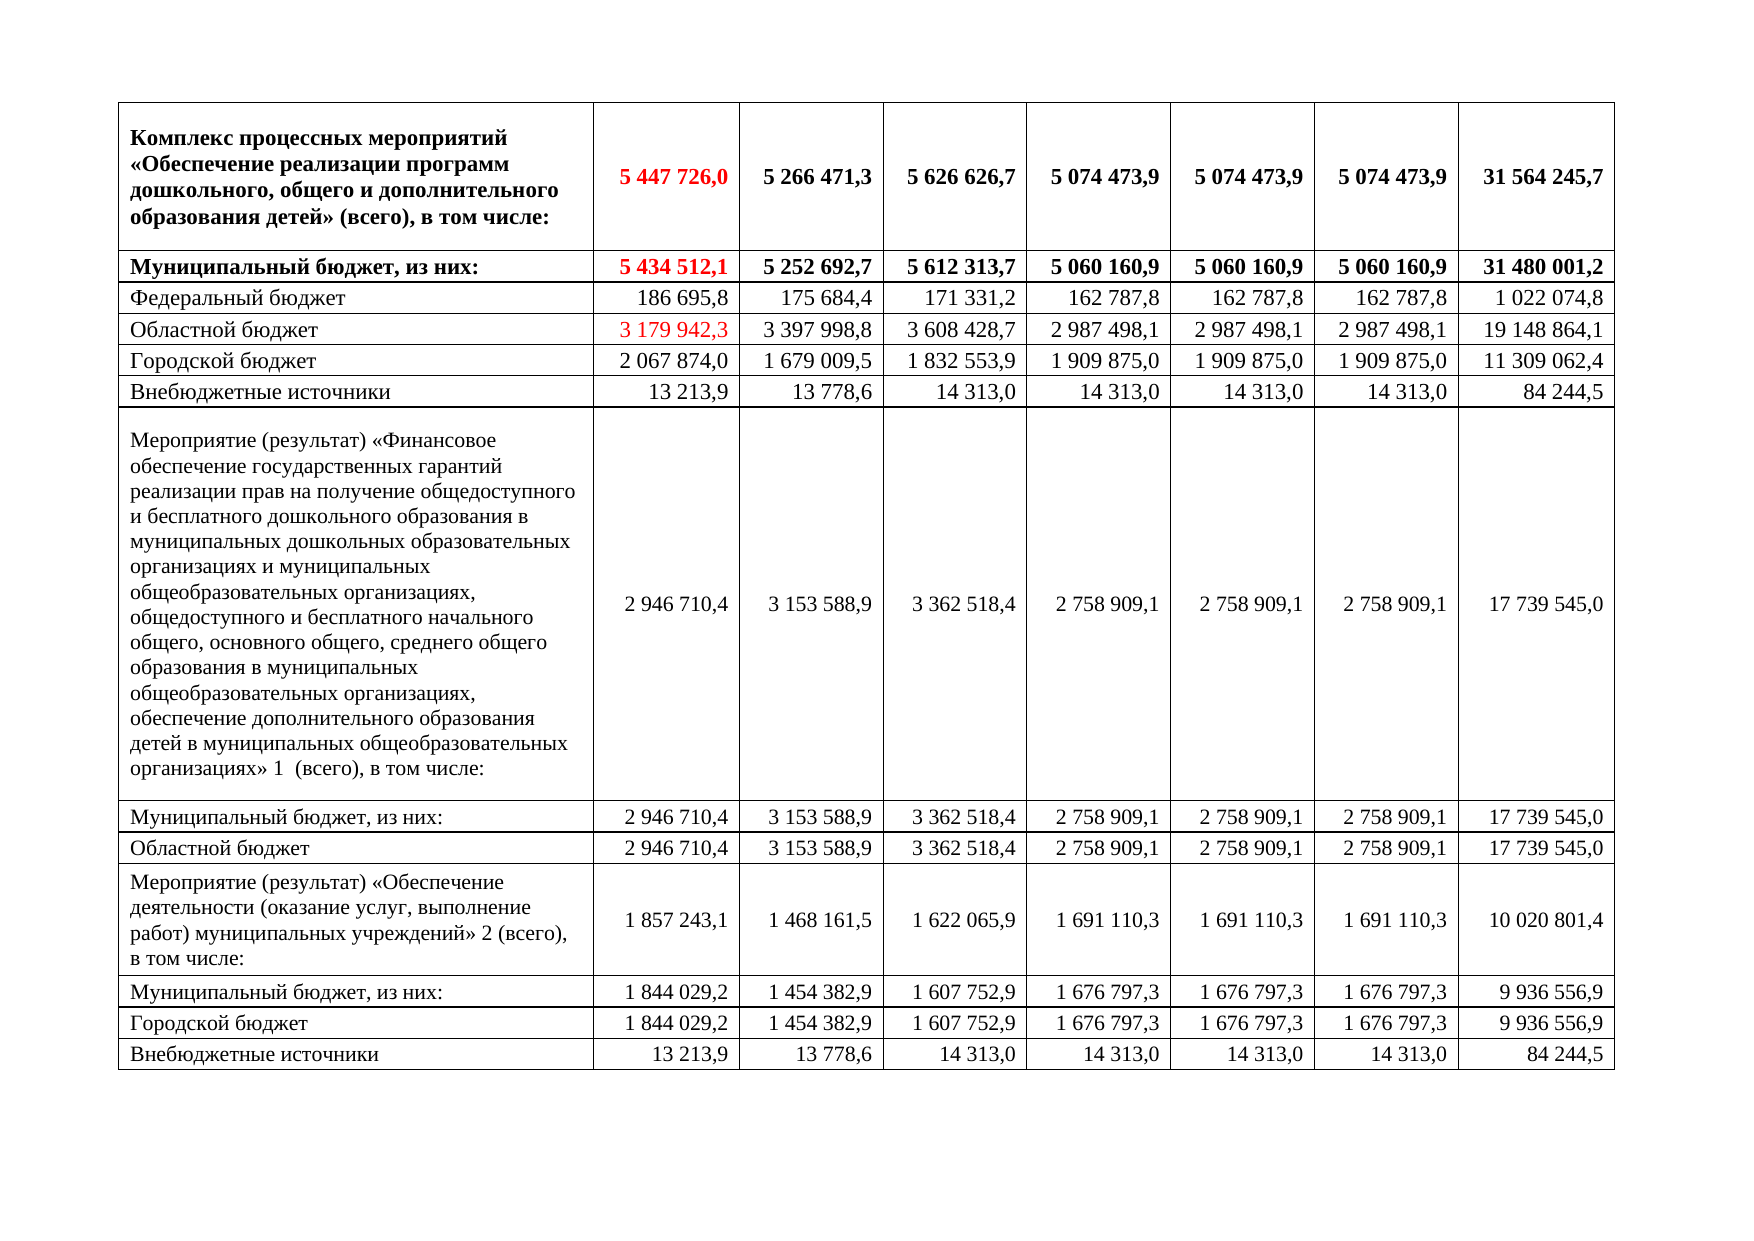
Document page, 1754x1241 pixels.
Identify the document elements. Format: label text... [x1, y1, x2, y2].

table_cell 1 857 243,1 [594, 864, 739, 975]
table_cell 14 313,0 [884, 376, 1026, 406]
table_cell 1 691 110,3 [1171, 864, 1314, 975]
table_cell 84 244,5 [1459, 376, 1614, 406]
table_cell 14 313,0 [884, 1039, 1026, 1069]
table_cell 9 936 556,9 [1459, 976, 1614, 1006]
table_cell Городской бюджет [119, 345, 593, 375]
table_cell 3 362 518,4 [884, 833, 1026, 863]
table_cell 5 060 160,9 [1027, 251, 1170, 281]
table_cell 3 153 588,9 [740, 408, 883, 800]
table_cell 2 987 498,1 [1027, 314, 1170, 344]
table_cell 1 468 161,5 [740, 864, 883, 975]
table_cell 3 179 942,3 [594, 314, 739, 344]
table_cell 2 758 909,1 [1027, 408, 1170, 800]
table_cell 2 758 909,1 [1171, 801, 1314, 831]
table_cell 1 676 797,3 [1027, 1008, 1170, 1038]
table_cell 11 309 062,4 [1459, 345, 1614, 375]
table_cell Городской бюджет [119, 1008, 593, 1038]
table_cell 3 608 428,7 [884, 314, 1026, 344]
table_cell 5 612 313,7 [884, 251, 1026, 281]
table_cell 3 153 588,9 [740, 833, 883, 863]
table_cell 17 739 545,0 [1459, 833, 1614, 863]
table_cell 1 679 009,5 [740, 345, 883, 375]
table_cell 2 987 498,1 [1315, 314, 1458, 344]
table_cell 171 331,2 [884, 283, 1026, 313]
table_cell 2 758 909,1 [1027, 801, 1170, 831]
table_cell 2 758 909,1 [1315, 833, 1458, 863]
table_cell 2 758 909,1 [1315, 408, 1458, 800]
table_cell 14 313,0 [1315, 1039, 1458, 1069]
table_cell 5 074 473,9 [1315, 103, 1458, 250]
table_cell 9 936 556,9 [1459, 1008, 1614, 1038]
table_cell 10 020 801,4 [1459, 864, 1614, 975]
table_cell 2 758 909,1 [1315, 801, 1458, 831]
table_cell 1 832 553,9 [884, 345, 1026, 375]
table_cell 31 564 245,7 [1459, 103, 1614, 250]
table_cell 19 148 864,1 [1459, 314, 1614, 344]
table_cell 1 607 752,9 [884, 1008, 1026, 1038]
table_cell 17 739 545,0 [1459, 801, 1614, 831]
table_cell 5 074 473,9 [1027, 103, 1170, 250]
table_cell 1 844 029,2 [594, 1008, 739, 1038]
table_cell 1 607 752,9 [884, 976, 1026, 1006]
table_cell 13 778,6 [740, 376, 883, 406]
table_cell 1 844 029,2 [594, 976, 739, 1006]
table_cell Комплекс процессных мероприятий «Обеспечение реализации программ дошкольного, общего и дополнительного образования детей» (всего), в том числе: [119, 103, 593, 250]
table_cell 2 758 909,1 [1171, 833, 1314, 863]
table_cell 13 213,9 [594, 1039, 739, 1069]
table_cell 13 213,9 [594, 376, 739, 406]
table_cell 162 787,8 [1315, 283, 1458, 313]
table_cell 2 758 909,1 [1171, 408, 1314, 800]
table_cell 2 758 909,1 [1027, 833, 1170, 863]
table_cell 14 313,0 [1315, 376, 1458, 406]
table_cell 84 244,5 [1459, 1039, 1614, 1069]
table_cell Областной бюджет [119, 314, 593, 344]
table_cell 175 684,4 [740, 283, 883, 313]
table_cell 1 909 875,0 [1171, 345, 1314, 375]
table_cell 17 739 545,0 [1459, 408, 1614, 800]
table_cell Муниципальный бюджет, из них: [119, 251, 593, 281]
table_cell 1 676 797,3 [1315, 1008, 1458, 1038]
table_cell 5 626 626,7 [884, 103, 1026, 250]
table_cell Мероприятие (результат) «Обеспечение деятельности (оказание услуг, выполнение работ) муниципальных учреждений» 2 (всего), в том числе: [119, 864, 593, 975]
table_cell 5 447 726,0 [594, 103, 739, 250]
table_cell Федеральный бюджет [119, 283, 593, 313]
table_cell 5 252 692,7 [740, 251, 883, 281]
table_cell 1 454 382,9 [740, 976, 883, 1006]
table_cell 1 691 110,3 [1315, 864, 1458, 975]
table_cell 2 987 498,1 [1171, 314, 1314, 344]
table_cell 3 153 588,9 [740, 801, 883, 831]
table_cell 31 480 001,2 [1459, 251, 1614, 281]
table_cell 1 454 382,9 [740, 1008, 883, 1038]
table_cell 14 313,0 [1027, 376, 1170, 406]
table_cell 14 313,0 [1171, 1039, 1314, 1069]
table_cell 13 778,6 [740, 1039, 883, 1069]
table_cell 2 067 874,0 [594, 345, 739, 375]
table_cell 5 266 471,3 [740, 103, 883, 250]
table_cell 1 909 875,0 [1027, 345, 1170, 375]
table_cell 5 060 160,9 [1171, 251, 1314, 281]
table_cell 1 691 110,3 [1027, 864, 1170, 975]
table_cell 2 946 710,4 [594, 801, 739, 831]
table_cell Муниципальный бюджет, из них: [119, 976, 593, 1006]
table_cell Муниципальный бюджет, из них: [119, 801, 593, 831]
table_cell 1 676 797,3 [1171, 1008, 1314, 1038]
table_cell 5 060 160,9 [1315, 251, 1458, 281]
table_cell 186 695,8 [594, 283, 739, 313]
table_cell 2 946 710,4 [594, 833, 739, 863]
table_cell 3 397 998,8 [740, 314, 883, 344]
table_cell 162 787,8 [1171, 283, 1314, 313]
table_cell 5 074 473,9 [1171, 103, 1314, 250]
table_cell 1 676 797,3 [1315, 976, 1458, 1006]
table_cell 1 622 065,9 [884, 864, 1026, 975]
table_cell 1 676 797,3 [1027, 976, 1170, 1006]
table_cell 1 909 875,0 [1315, 345, 1458, 375]
table_cell Мероприятие (результат) «Финансовое обеспечение государственных гарантий реализации прав на получение общедоступного и бесплатного дошкольного образования в муниципальных дошкольных образовательных организациях и муниципальных общеобразовательных организациях, общедоступного и бесплатного начального общего, основного общего, среднего общего образования в муниципальных общеобразовательных организациях, обеспечение дополнительного образования детей в муниципальных общеобразовательных организациях» 1 (всего), в том числе: [119, 408, 593, 800]
table_cell 3 362 518,4 [884, 408, 1026, 800]
table_cell 14 313,0 [1027, 1039, 1170, 1069]
table_cell Внебюджетные источники [119, 376, 593, 406]
table_cell 2 946 710,4 [594, 408, 739, 800]
table_cell 1 022 074,8 [1459, 283, 1614, 313]
table_cell 3 362 518,4 [884, 801, 1026, 831]
table_cell Внебюджетные источники [119, 1039, 593, 1069]
table_cell 14 313,0 [1171, 376, 1314, 406]
table_cell Областной бюджет [119, 833, 593, 863]
table_cell 162 787,8 [1027, 283, 1170, 313]
table_cell 1 676 797,3 [1171, 976, 1314, 1006]
table_cell 5 434 512,1 [594, 251, 739, 281]
